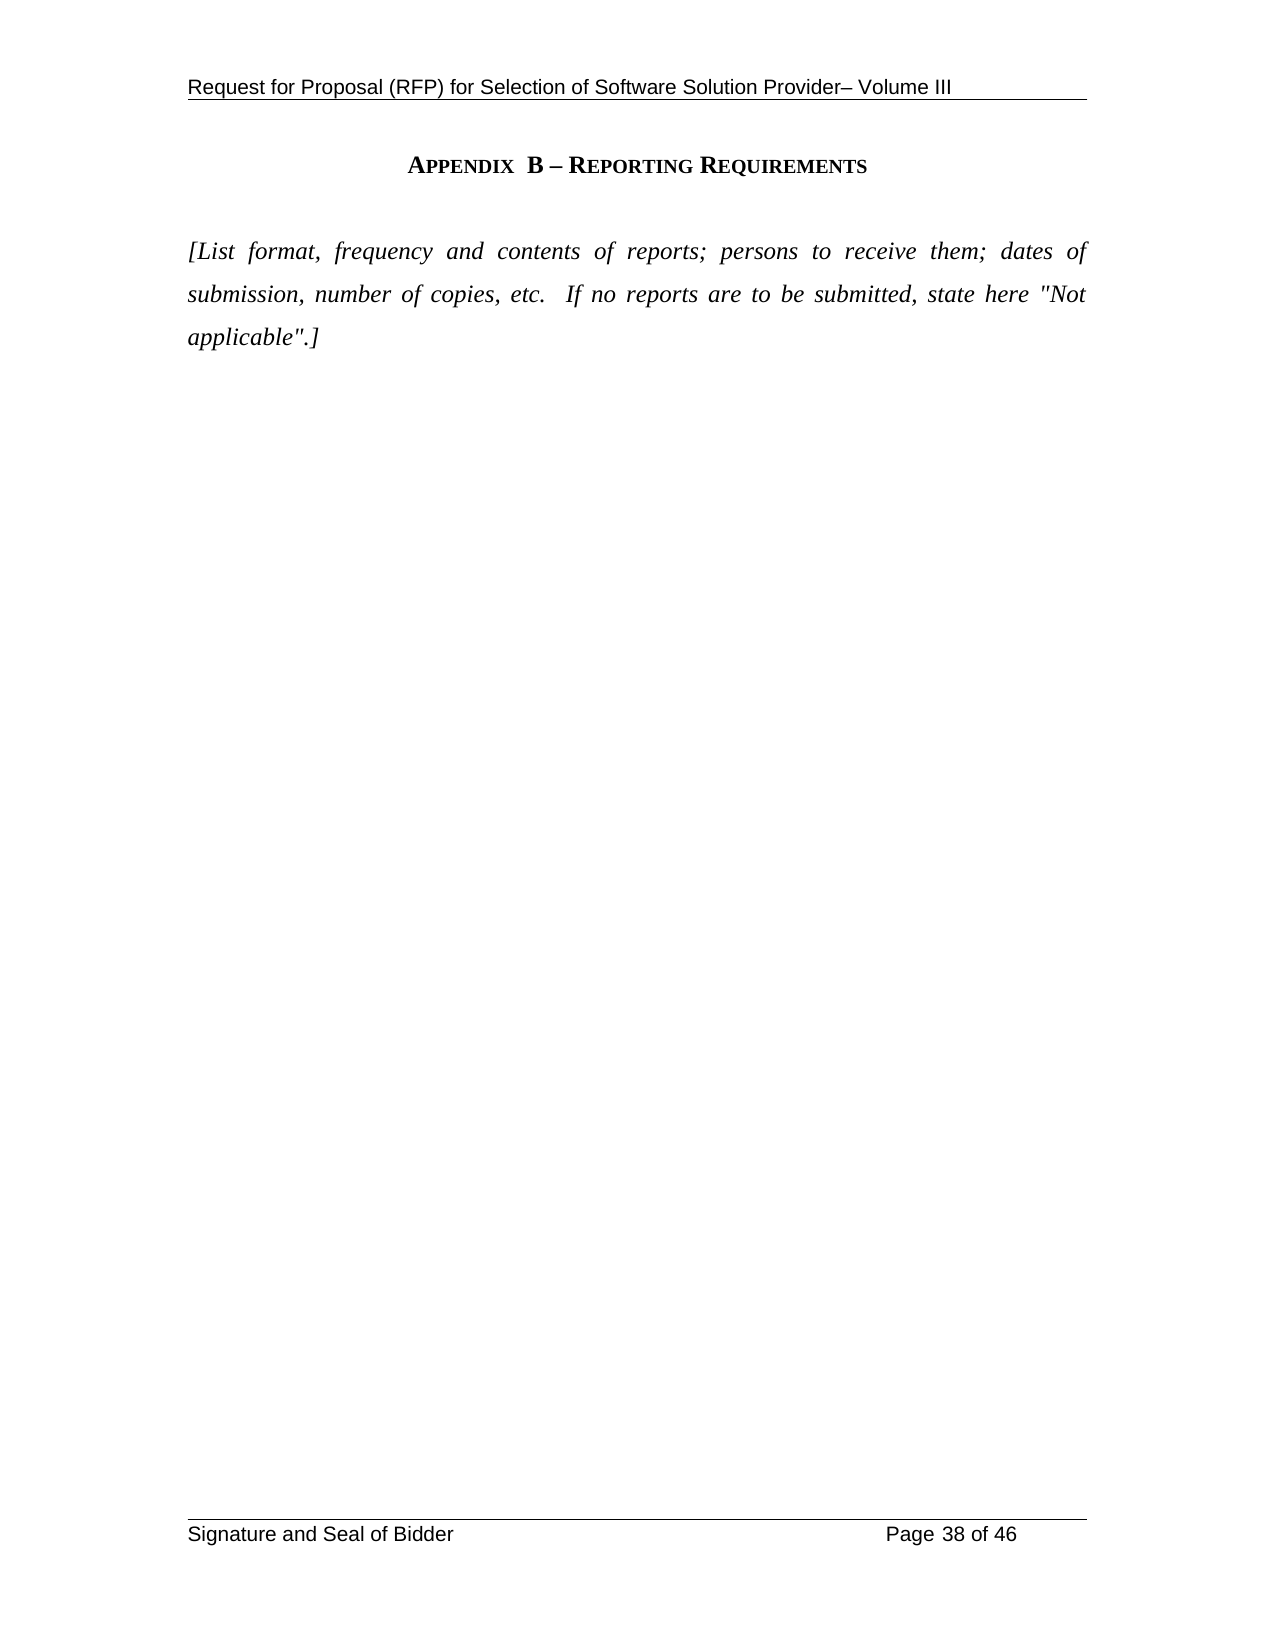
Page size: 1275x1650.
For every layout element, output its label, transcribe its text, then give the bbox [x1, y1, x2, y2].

subtitle Appendix B – Reporting Requirements [187, 150, 1087, 179]
text [List format, frequency and contents of reports; persons to receive them; dates of submission, number of copies, etc. If no reports are to be submitted, state here "Not applicable".] [187, 236, 1087, 351]
